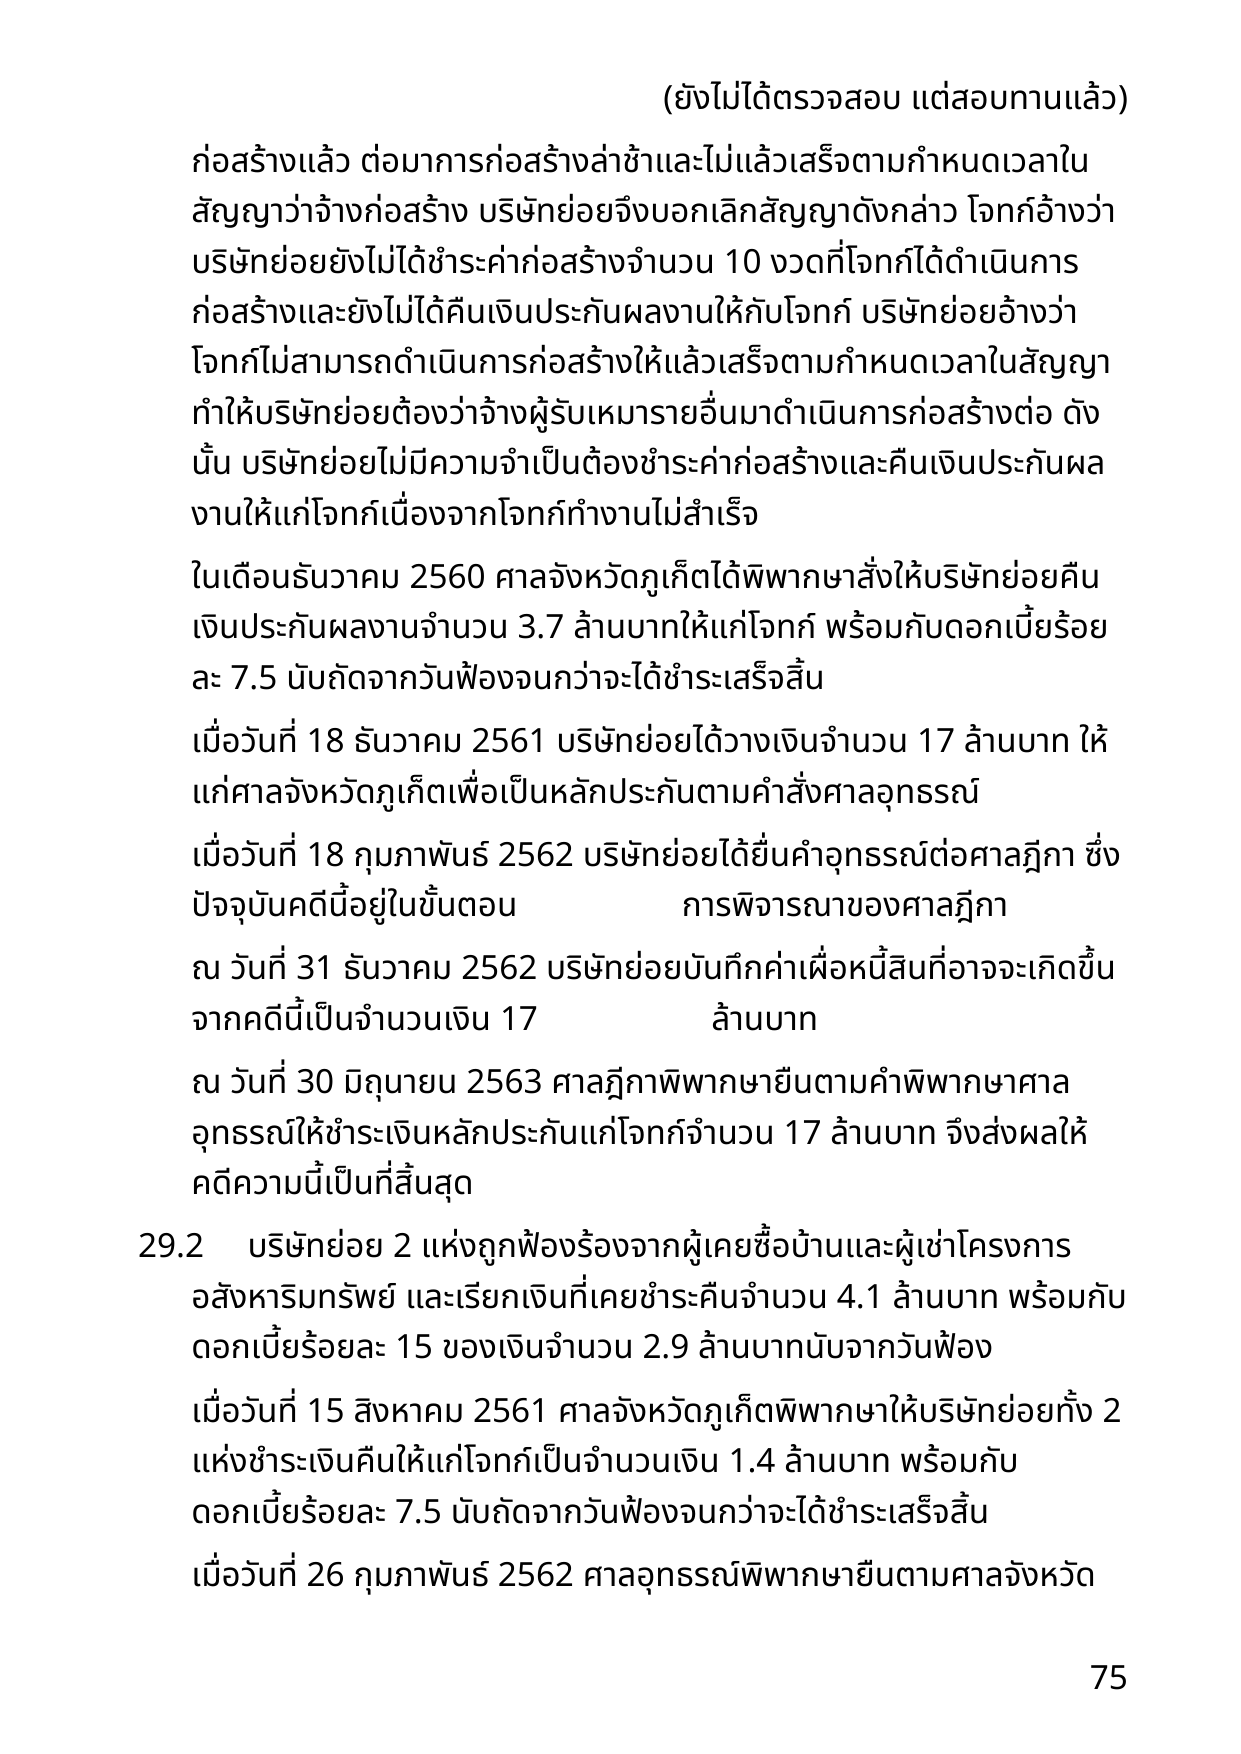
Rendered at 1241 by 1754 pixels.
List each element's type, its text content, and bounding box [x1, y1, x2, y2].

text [138, 1551, 1128, 1601]
text ณ วันที่ 30 มิถุนายน 2563 ศาลฎีกาพิพากษายืนตามคำพิพากษาศาลอุทธรณ์ให้ชำระเงินหลักประกันแก่โจทก์จำนวน 17 ล้านบาท จึงส่งผลให้คดีความนี้เป็นที่สิ้นสุด [138, 1058, 1128, 1209]
text ณ วันที่ 31 ธันวาคม 2562 บริษัทย่อยบันทึกค่าเผื่อหนี้สินที่อาจจะเกิดขึ้นจากคดีนี้เป็นจำนวนเงิน 17 ล้านบาท [138, 944, 1128, 1045]
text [138, 137, 1128, 540]
text ในเดือนธันวาคม 2560 ศาลจังหวัดภูเก็ตได้พิพากษาสั่งให้บริษัทย่อยคืนเงินประกันผลงานจำนวน 3.7 ล้านบาทให้แก่โจทก์ พร้อมกับดอกเบี้ยร้อยละ 7.5 นับถัดจากวันฟ้องจนกว่าจะได้ชำระเสร็จสิ้น [138, 553, 1128, 704]
text เมื่อวันที่ 15 สิงหาคม 2561 ศาลจังหวัดภูเก็ตพิพากษาให้บริษัทย่อยทั้ง 2 แห่งชำระเงินคืนให้แก่โจทก์เป็นจำนวนเงิน 1.4 ล้านบาท พร้อมกับดอกเบี้ยร้อยละ 7.5 นับถัดจากวันฟ้องจนกว่าจะได้ชำระเสร็จสิ้น [138, 1386, 1128, 1538]
text เมื่อวันที่ 18 ธันวาคม 2561 บริษัทย่อยได้วางเงินจำนวน 17 ล้านบาท ให้แก่ศาลจังหวัดภูเก็ตเพื่อเป็นหลักประกันตามคำสั่งศาลอุทธรณ์ [138, 717, 1128, 818]
text เมื่อวันที่ 18 กุมภาพันธ์ 2562 บริษัทย่อยได้ยื่นคำอุทธรณ์ต่อศาลฎีกา ซึ่งปัจจุบันคดีนี้อยู่ในขั้นตอน การพิจารณาของศาลฎีกา [138, 831, 1128, 932]
text 29.2 บริษัทย่อย 2 แห่งถูกฟ้องร้องจากผู้เคยซื้อบ้านและผู้เช่าโครงการอสังหาริมทรัพย์ และเรียกเงินที่เคยชำระคืนจำนวน 4.1 ล้านบาท พร้อมกับดอกเบี้ยร้อยละ 15 ของเงินจำนวน 2.9 ล้านบาทนับจากวันฟ้อง [138, 1222, 1128, 1374]
